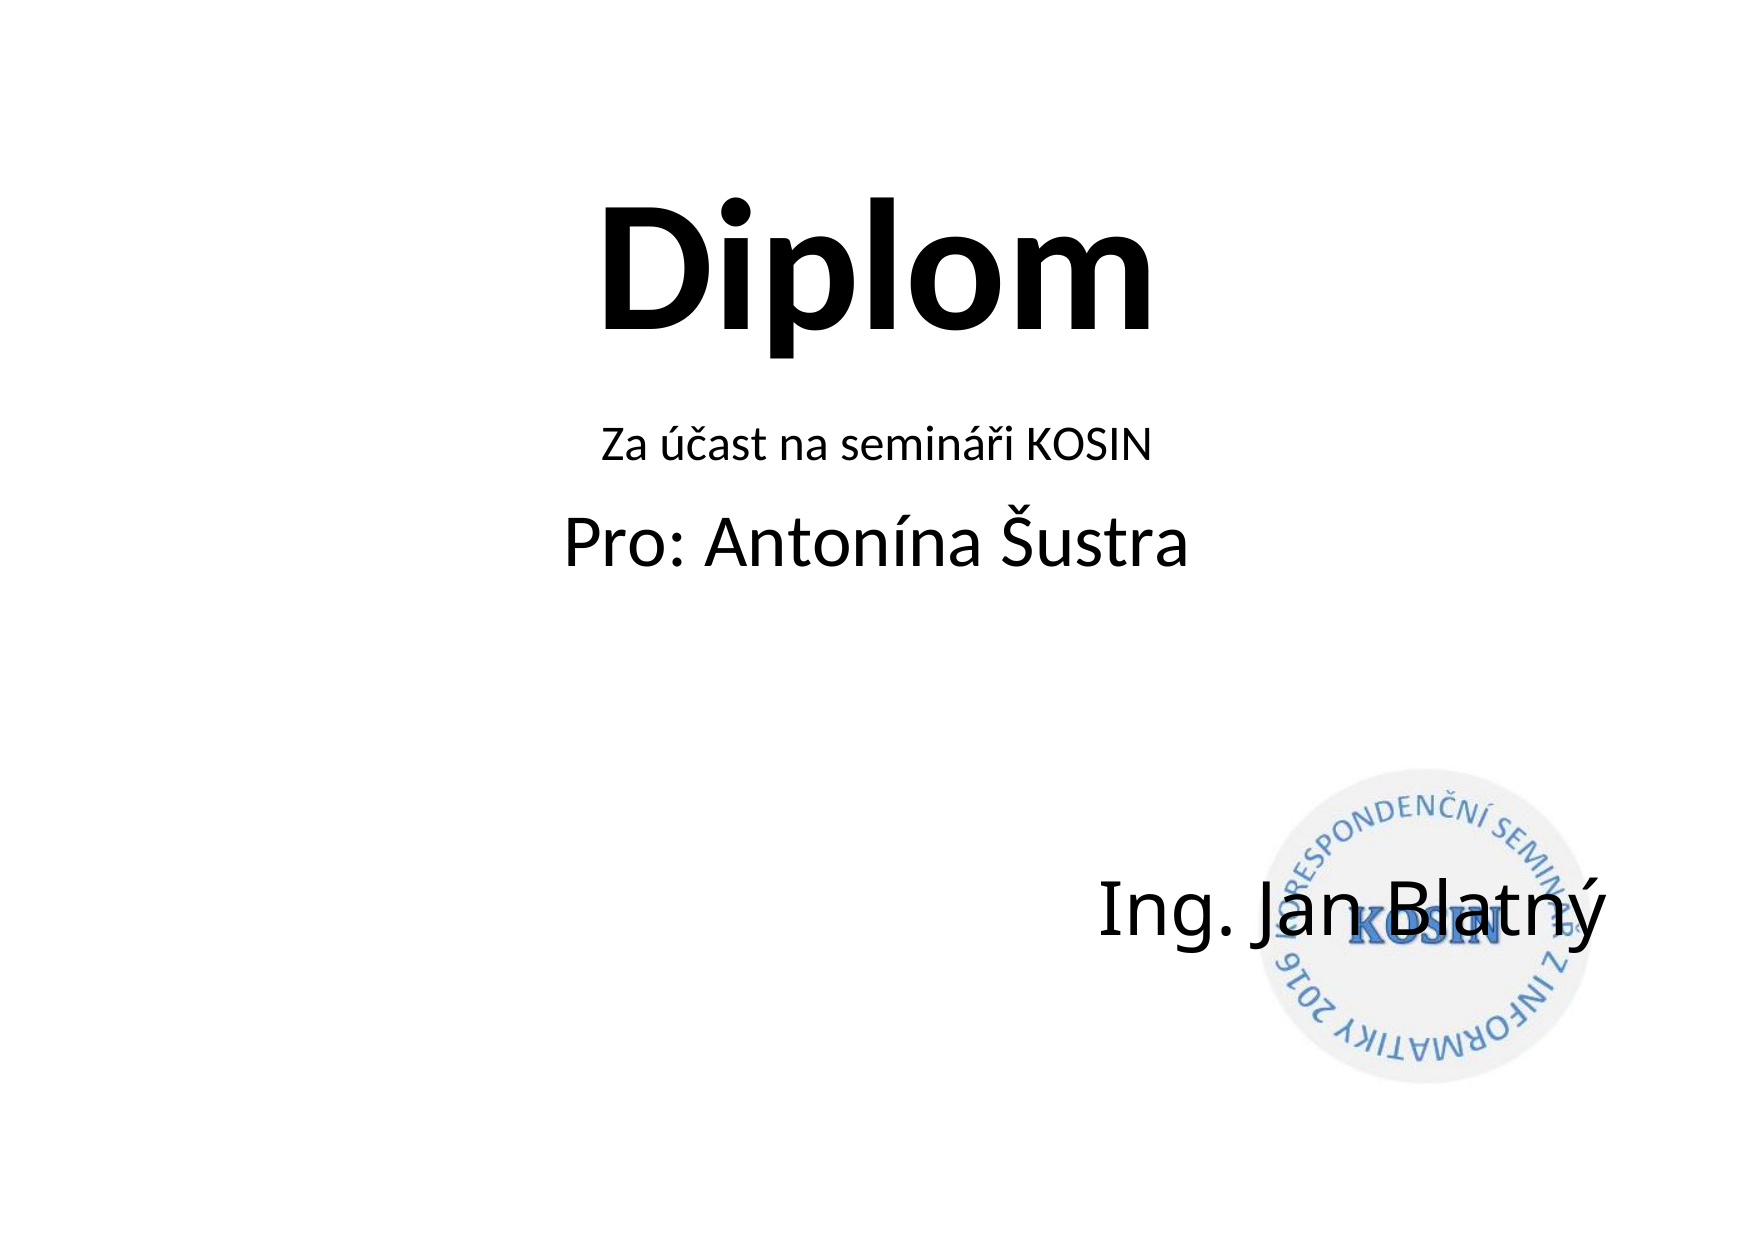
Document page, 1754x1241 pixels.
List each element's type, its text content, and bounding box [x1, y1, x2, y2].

text Pro: Antonína Šustra [148, 494, 1606, 585]
text Ing. Jan Blatný [148, 855, 1606, 957]
text Diplom [148, 148, 1606, 376]
text Za účast na semináři KOSIN [148, 411, 1606, 472]
picture [1252, 765, 1607, 1091]
